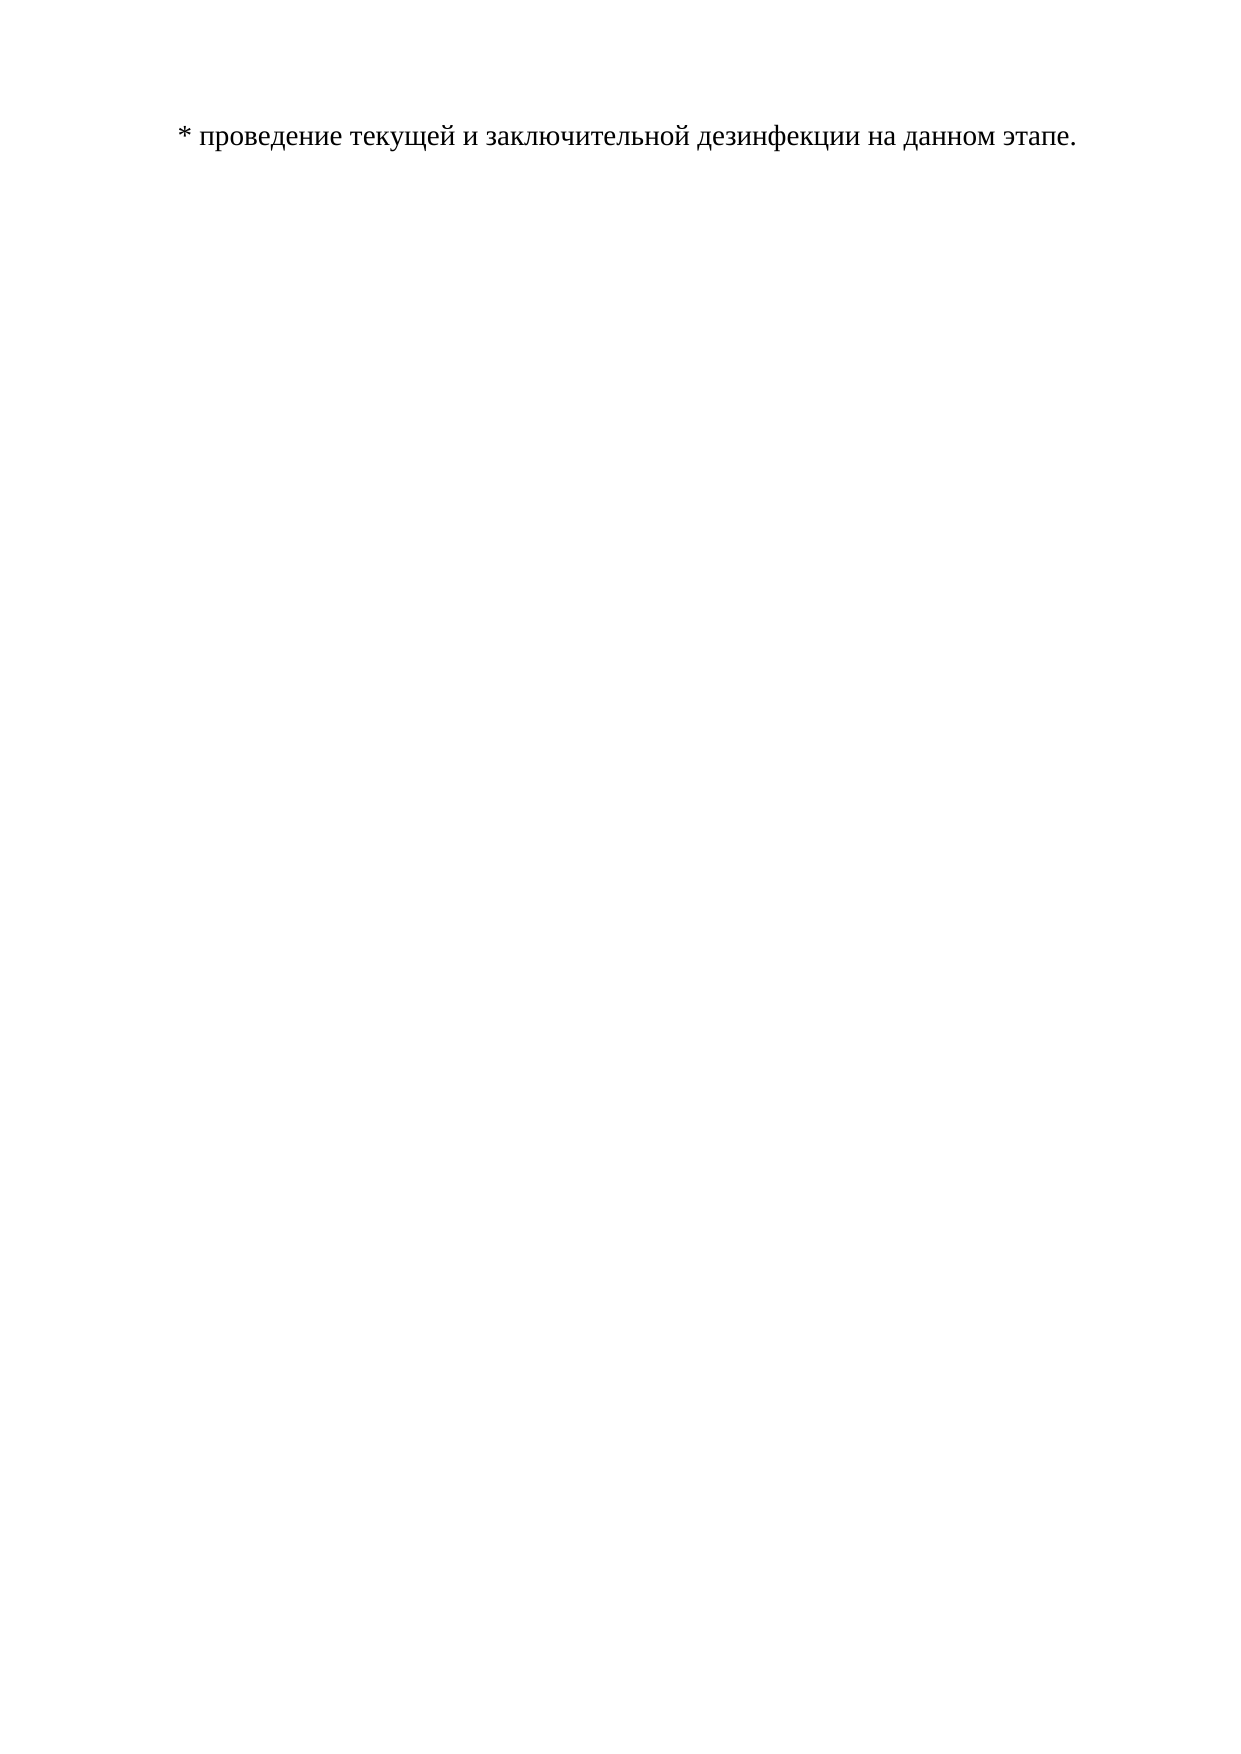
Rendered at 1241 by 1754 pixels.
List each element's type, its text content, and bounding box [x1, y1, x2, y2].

text * проведение текущей и заключительной дезинфекции на данном этапе. [177, 118, 1152, 152]
